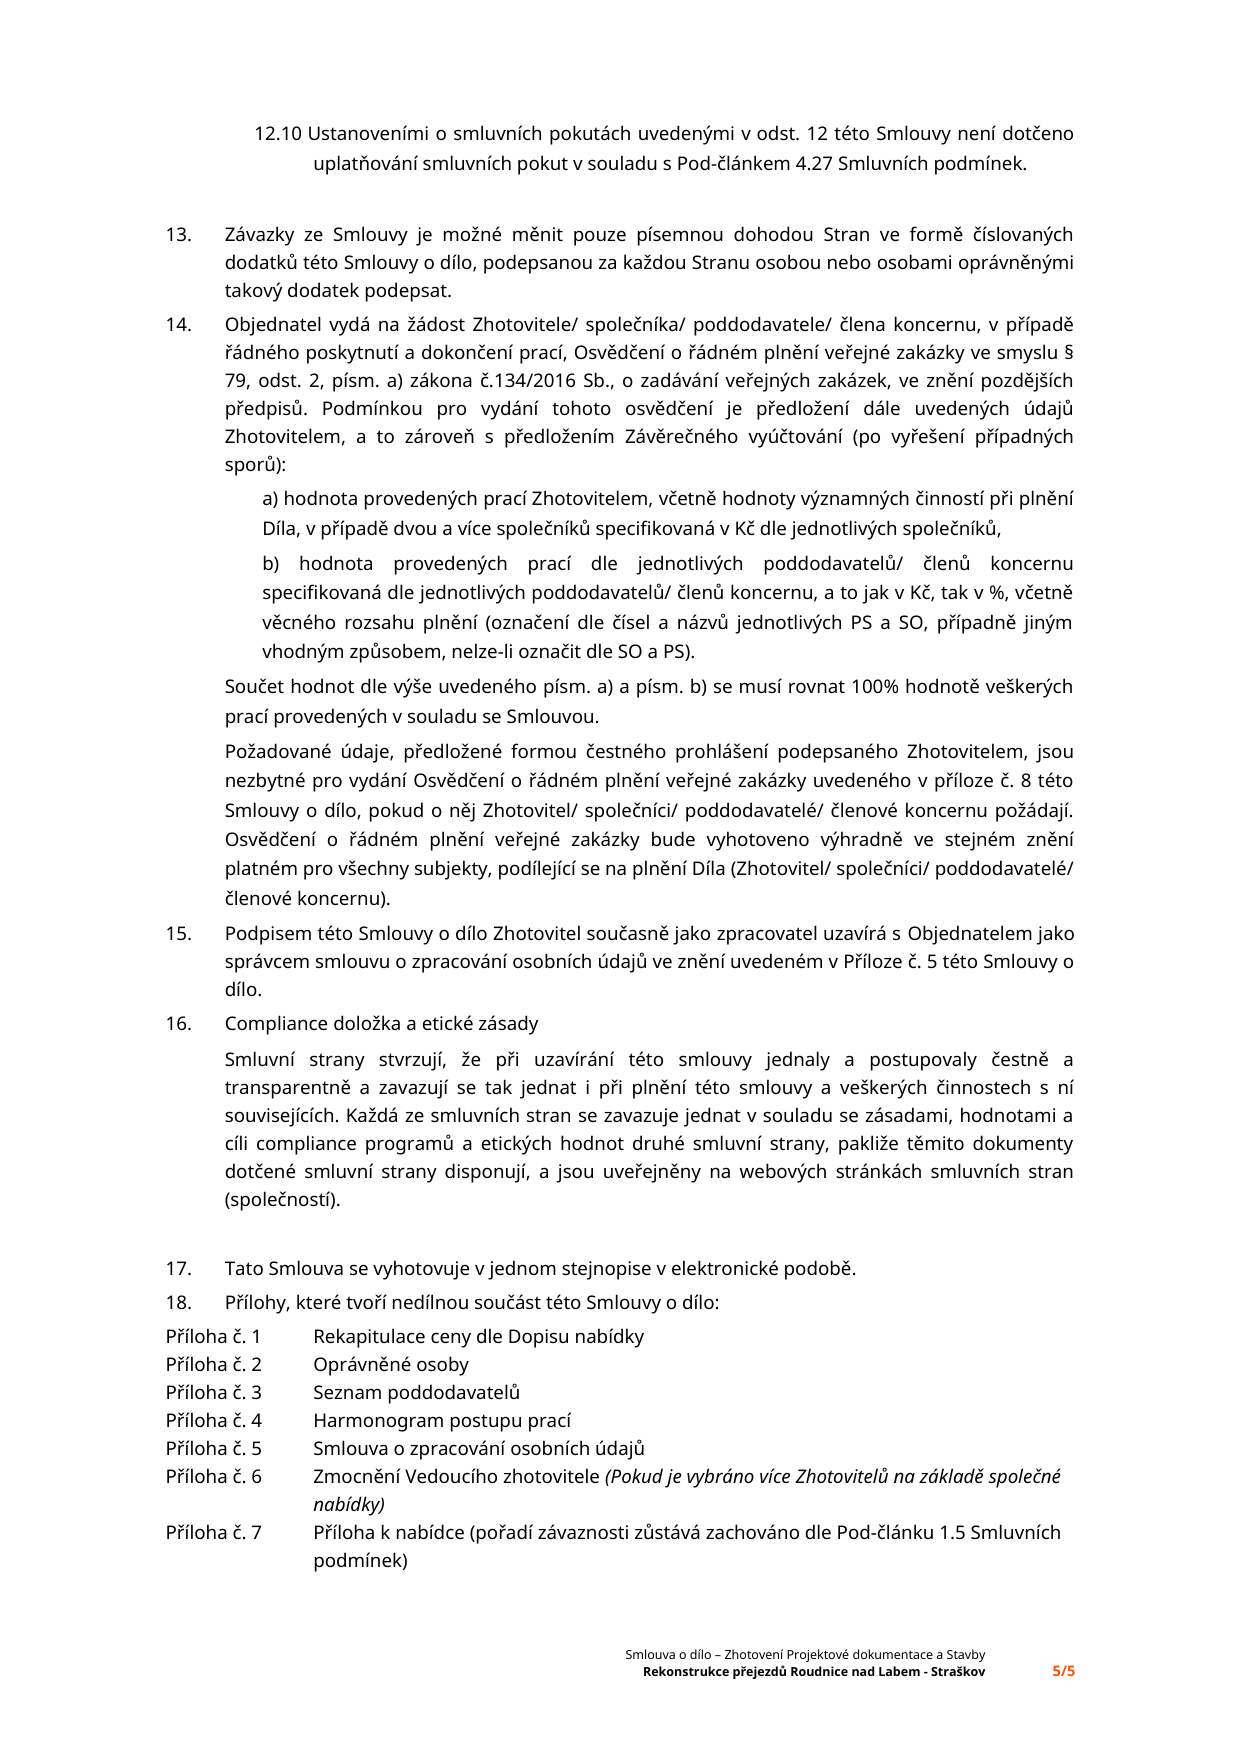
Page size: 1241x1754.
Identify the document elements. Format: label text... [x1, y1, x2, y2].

text Součet hodnot dle výše uvedeného písm. a) a písm. b) se musí rovnat 100% hodnotě veškerých prací provedených v souladu se Smlouvou. [224, 674, 1075, 728]
text Příloha č. 3 Seznam poddodavatelů [165, 1379, 1075, 1405]
list Závazky ze Smlouvy je možné měnit pouze písemnou dohodou Stran ve formě číslovaných dodatků této Smlouvy o dílo, podepsanou za každou Stranu osobou nebo osobami oprávněnými takový dodatek podepsat. [165, 221, 1075, 302]
text Příloha č. 2 Oprávněné osoby [165, 1351, 1075, 1377]
list Podpisem této Smlouvy o dílo Zhotovitel současně jako zpracovatel uzavírá s Objednatelem jako správcem smlouvu o zpracování osobních údajů ve znění uvedeném v Příloze č. 5 této Smlouvy o dílo. [165, 920, 1075, 1002]
list Tato Smlouva se vyhotovuje v jednom stejnopise v elektronické podobě. [165, 1255, 1075, 1280]
text b) hodnota provedených prací dle jednotlivých poddodavatelů/ členů koncernu specifikovaná dle jednotlivých poddodavatelů/ členů koncernu, a to jak v Kč, tak v %, včetně věcného rozsahu plnění (označení dle čísel a názvů jednotlivých PS a SO, případně jiným vhodným způsobem, nelze-li označit dle SO a PS). [262, 550, 1075, 664]
text Požadované údaje, předložené formou čestného prohlášení podepsaného Zhotovitelem, jsou nezbytné pro vydání Osvědčení o řádném plnění veřejné zakázky uvedeného v příloze č. 8 této Smlouvy o dílo, pokud o něj Zhotovitel/ společníci/ poddodavatelé/ členové koncernu požádají. Osvědčení o řádném plnění veřejné zakázky bude vyhotoveno výhradně ve stejném znění platném pro všechny subjekty, podílející se na plnění Díla (Zhotovitel/ společníci/ poddodavatelé/ členové koncernu). [224, 738, 1075, 910]
list Ustanoveními o smluvních pokutách uvedenými v odst. 12 této Smlouvy není dotčeno uplatňování smluvních pokut v souladu s Pod-článkem 4.27 Smluvních podmínek. [254, 121, 1075, 175]
text Příloha č. 7 Příloha k nabídce (pořadí závaznosti zůstává zachováno dle Pod-článku 1.5 Smluvních podmínek) [165, 1519, 1075, 1573]
list Přílohy, které tvoří nedílnou součást této Smlouvy o dílo: [165, 1289, 1075, 1315]
text a) hodnota provedených prací Zhotovitelem, včetně hodnoty významných činností při plnění Díla, v případě dvou a více společníků specifikovaná v Kč dle jednotlivých společníků, [262, 486, 1075, 540]
list Compliance doložka a etické zásady [165, 1011, 1075, 1036]
list Smluvní strany stvrzují, že při uzavírání této smlouvy jednaly a postupovaly čestně a transparentně a zavazují se tak jednat i při plnění této smlouvy a veškerých činnostech s ní souvisejících. Každá ze smluvních stran se zavazuje jednat v souladu se zásadami, hodnotami a cíli compliance programů a etických hodnot druhé smluvní strany, pakliže těmito dokumenty dotčené smluvní strany disponují, a jsou uveřejněny na webových stránkách smluvních stran (společností). [224, 1046, 1075, 1212]
text Příloha č. 1 Rekapitulace ceny dle Dopisu nabídky [165, 1323, 1075, 1349]
text Příloha č. 5 Smlouva o zpracování osobních údajů [165, 1436, 1075, 1461]
text Příloha č. 4 Harmonogram postupu prací [165, 1407, 1075, 1433]
list Objednatel vydá na žádost Zhotovitele/ společníka/ poddodavatele/ člena koncernu, v případě řádného poskytnutí a dokončení prací, Osvědčení o řádném plnění veřejné zakázky ve smyslu § 79, odst. 2, písm. a) zákona č.134/2016 Sb., o zadávání veřejných zakázek, ve znění pozdějších předpisů. Podmínkou pro vydání tohoto osvědčení je předložení dále uvedených údajů Zhotovitelem, a to zároveň s předložením Závěrečného vyúčtování (po vyřešení případných sporů): [165, 311, 1075, 477]
text Příloha č. 6 Zmocnění Vedoucího zhotovitele (Pokud je vybráno více Zhotovitelů na základě společné nabídky) [165, 1463, 1075, 1517]
